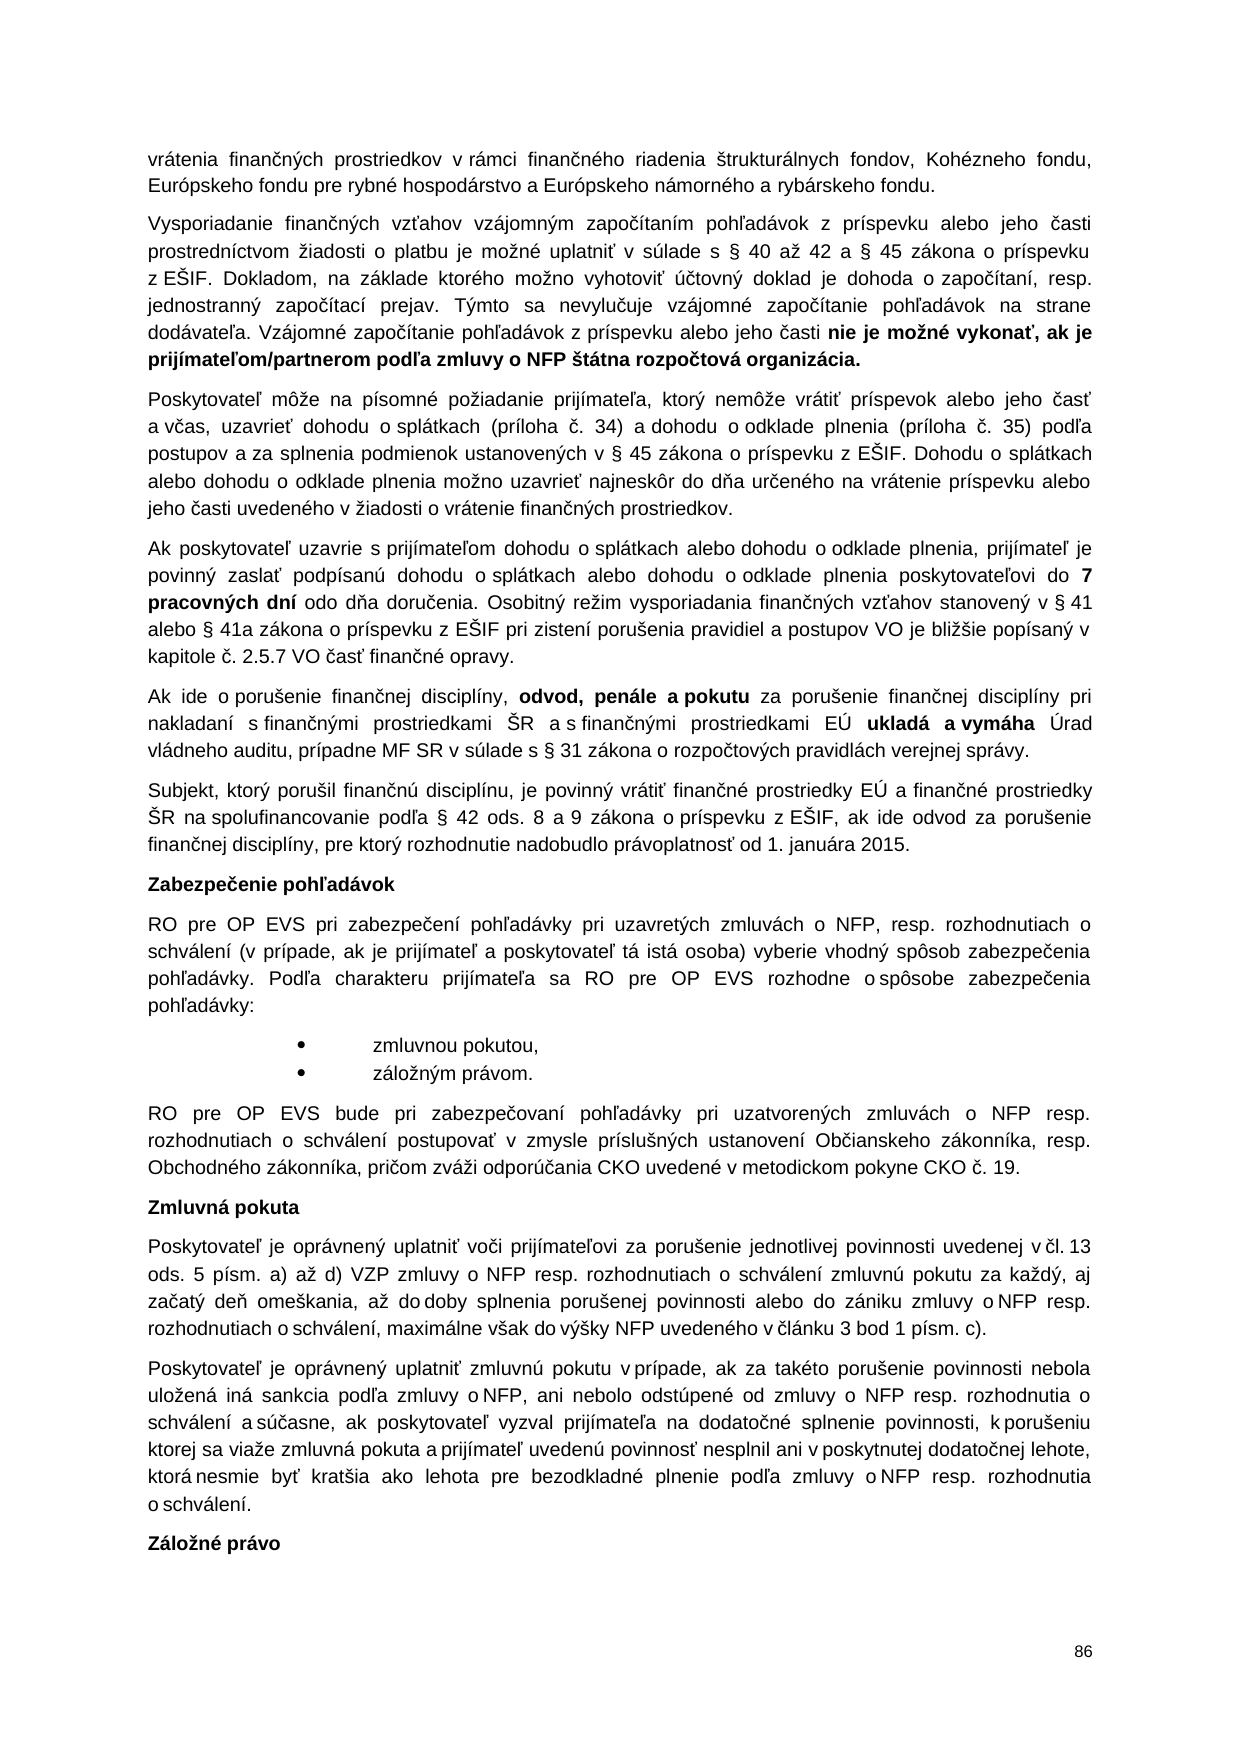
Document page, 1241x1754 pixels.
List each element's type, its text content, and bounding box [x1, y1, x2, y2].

text Poskytovateľ je oprávnený uplatniť voči prijímateľovi za porušenie jednotlivej povinnosti uvedenej v čl. 13 ods. 5 písm. a) až d) VZP zmluvy o NFP resp. rozhodnutiach o schválení zmluvnú pokutu za každý, aj začatý deň omeškania, až do doby splnenia porušenej povinnosti alebo do zániku zmluvy o NFP resp. rozhodnutiach o schválení, maximálne však do výšky NFP uvedeného v článku 3 bod 1 písm. c). [148, 1235, 1092, 1339]
text Ak poskytovateľ uzavrie s prijímateľom dohodu o splátkach alebo dohodu o odklade plnenia, prijímateľ je povinný zaslať podpísanú dohodu o splátkach alebo dohodu o odklade plnenia poskytovateľovi do 7 pracovných dní odo dňa doručenia. Osobitný režim vysporiadania finančných vzťahov stanovený v § 41 alebo § 41a zákona o príspevku z EŠIF pri zistení porušenia pravidiel a postupov VO je bližšie popísaný v kapitole č. 2.5.7 VO časť finančné opravy. [148, 536, 1092, 668]
text Vysporiadanie finančných vzťahov vzájomným započítaním pohľadávok z príspevku alebo jeho časti prostredníctvom žiadosti o platbu je možné uplatniť v súlade s § 40 až 42 a § 45 zákona o príspevku z EŠIF. Dokladom, na základe ktorého možno vyhotoviť účtovný doklad je dohoda o započítaní, resp. jednostranný započítací prejav. Týmto sa nevylučuje vzájomné započítanie pohľadávok na strane dodávateľa. Vzájomné započítanie pohľadávok z príspevku alebo jeho časti nie je možné vykonať, ak je prijímateľom/partnerom podľa zmluvy o NFP štátna rozpočtová organizácia. [148, 212, 1092, 371]
text Záložné právo [148, 1532, 1092, 1555]
text Poskytovateľ môže na písomné požiadanie prijímateľa, ktorý nemôže vrátiť príspevok alebo jeho časť a včas, uzavrieť dohodu o splátkach (príloha č. 34) a dohodu o odklade plnenia (príloha č. 35) podľa postupov a za splnenia podmienok ustanovených v § 45 zákona o príspevku z EŠIF. Dohodu o splátkach alebo dohodu o odklade plnenia možno uzavrieť najneskôr do dňa určeného na vrátenie príspevku alebo jeho časti uvedeného v žiadosti o vrátenie finančných prostriedkov. [148, 388, 1092, 519]
text RO pre OP EVS bude pri zabezpečovaní pohľadávky pri uzatvorených zmluvách o NFP resp. rozhodnutiach o schválení postupovať v zmysle príslušných ustanovení Občianskeho zákonníka, resp. Obchodného zákonníka, pričom zváži odporúčania CKO uvedené v metodickom pokyne CKO č. 19. [148, 1102, 1092, 1179]
text Ak ide o porušenie finančnej disciplíny, odvod, penále a pokutu za porušenie finančnej disciplíny pri nakladaní s finančnými prostriedkami ŠR a s finančnými prostriedkami EÚ ukladá a vymáha Úrad vládneho auditu, prípadne MF SR v súlade s § 31 zákona o rozpočtových pravidlách verejnej správy. [148, 685, 1092, 762]
text Subjekt, ktorý porušil finančnú disciplínu, je povinný vrátiť finančné prostriedky EÚ a finančné prostriedky ŠR na spolufinancovanie podľa § 42 ods. 8 a 9 zákona o príspevku z EŠIF, ak ide odvod za porušenie finančnej disciplíny, pre ktorý rozhodnutie nadobudlo právoplatnosť od 1. januára 2015. [148, 779, 1092, 856]
text RO pre OP EVS pri zabezpečení pohľadávky pri uzavretých zmluvách o NFP, resp. rozhodnutiach o schválení (v prípade, ak je prijímateľ a poskytovateľ tá istá osoba) vyberie vhodný spôsob zabezpečenia pohľadávky. Podľa charakteru prijímateľa sa RO pre OP EVS rozhodne o spôsobe zabezpečenia pohľadávky: [148, 913, 1092, 1017]
list zmluvnou pokutou, [298, 1034, 1092, 1057]
text Zmluvná pokuta [148, 1196, 1092, 1218]
text Zabezpečenie pohľadávok [148, 873, 1092, 896]
list záložným právom. [298, 1061, 1092, 1084]
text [148, 148, 1092, 196]
text Poskytovateľ je oprávnený uplatniť zmluvnú pokutu v prípade, ak za takéto porušenie povinnosti nebola uložená iná sankcia podľa zmluvy o NFP, ani nebolo odstúpené od zmluvy o NFP resp. rozhodnutia o schválení a súčasne, ak poskytovateľ vyzval prijímateľa na dodatočné splnenie povinnosti, k porušeniu ktorej sa viaže zmluvná pokuta a prijímateľ uvedenú povinnosť nesplnil ani v poskytnutej dodatočnej lehote, ktorá nesmie byť kratšia ako lehota pre bezodkladné plnenie podľa zmluvy o NFP resp. rozhodnutia o schválení. [148, 1357, 1092, 1515]
